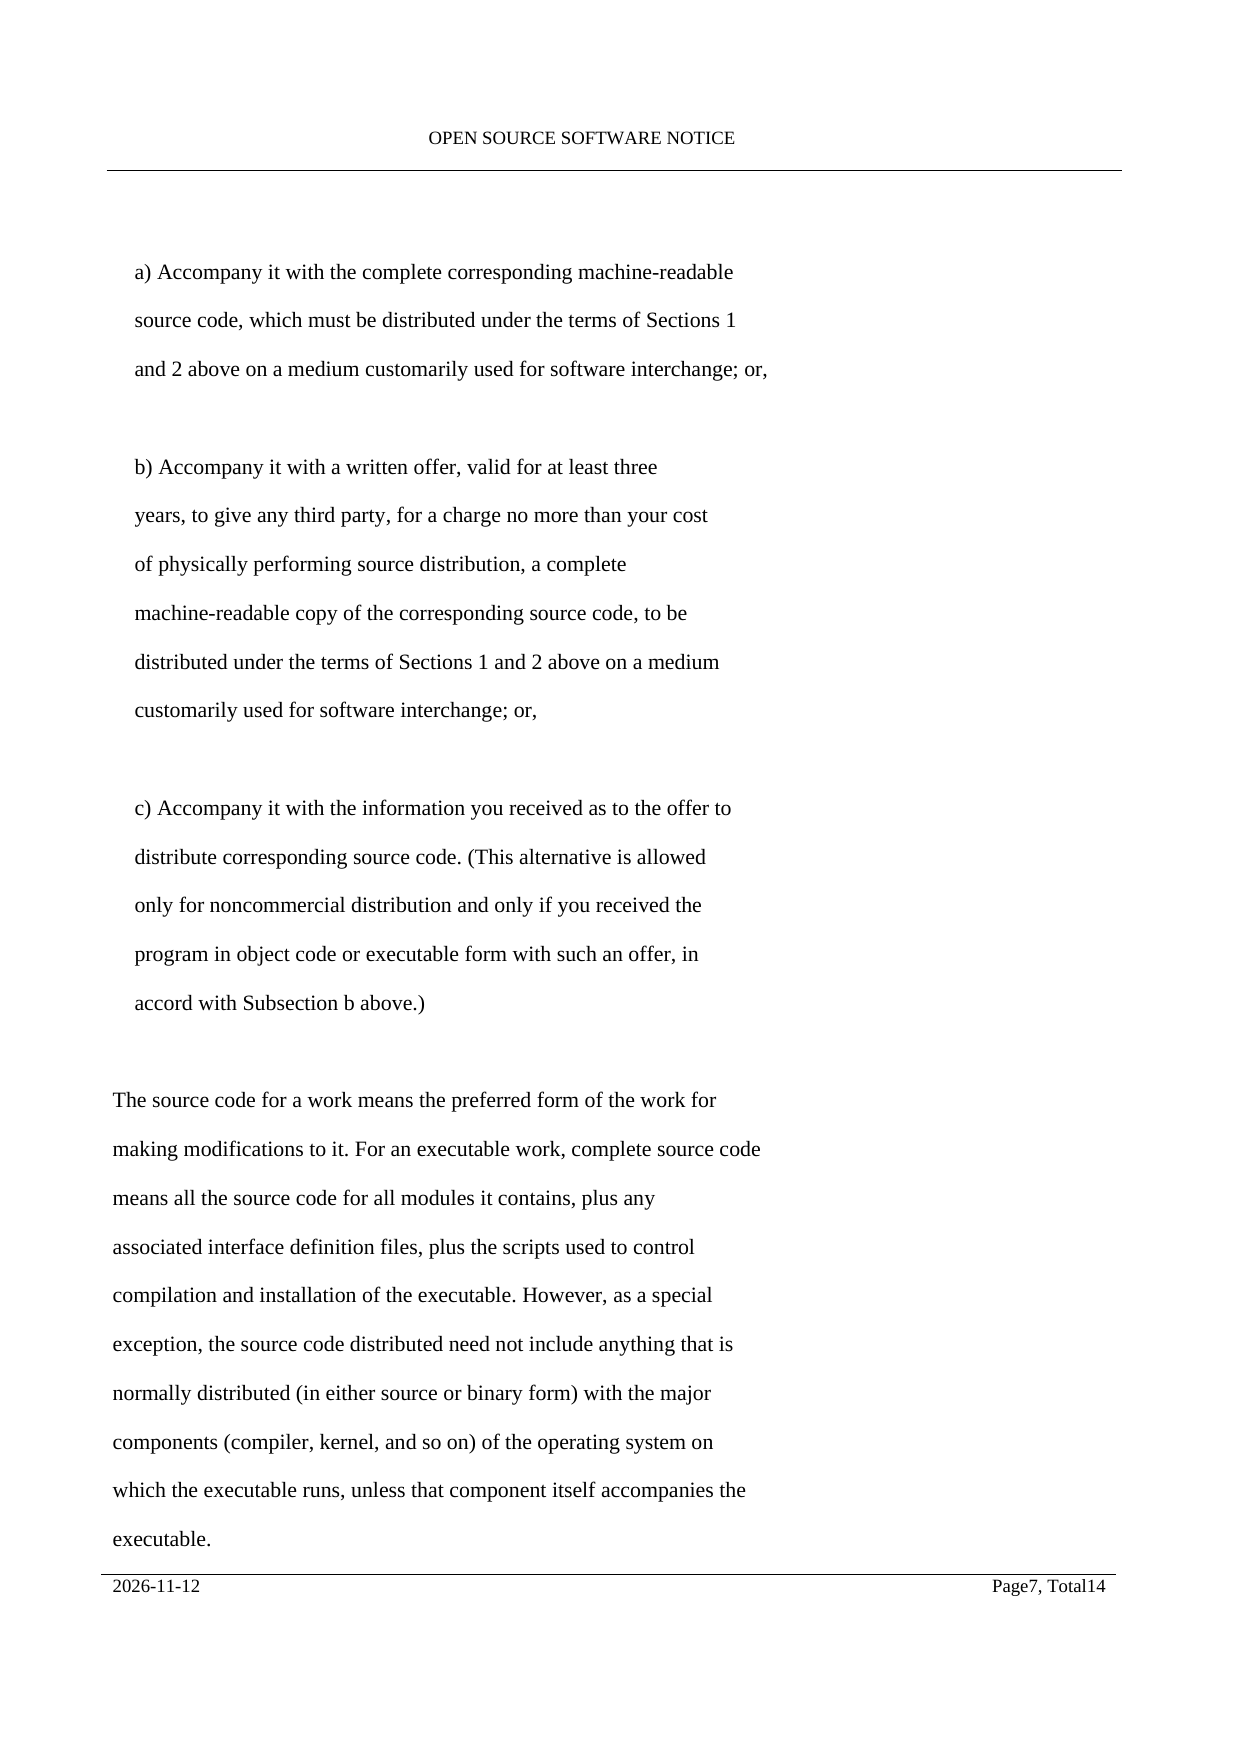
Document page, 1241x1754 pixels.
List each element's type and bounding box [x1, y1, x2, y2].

text [112, 206, 1128, 1555]
